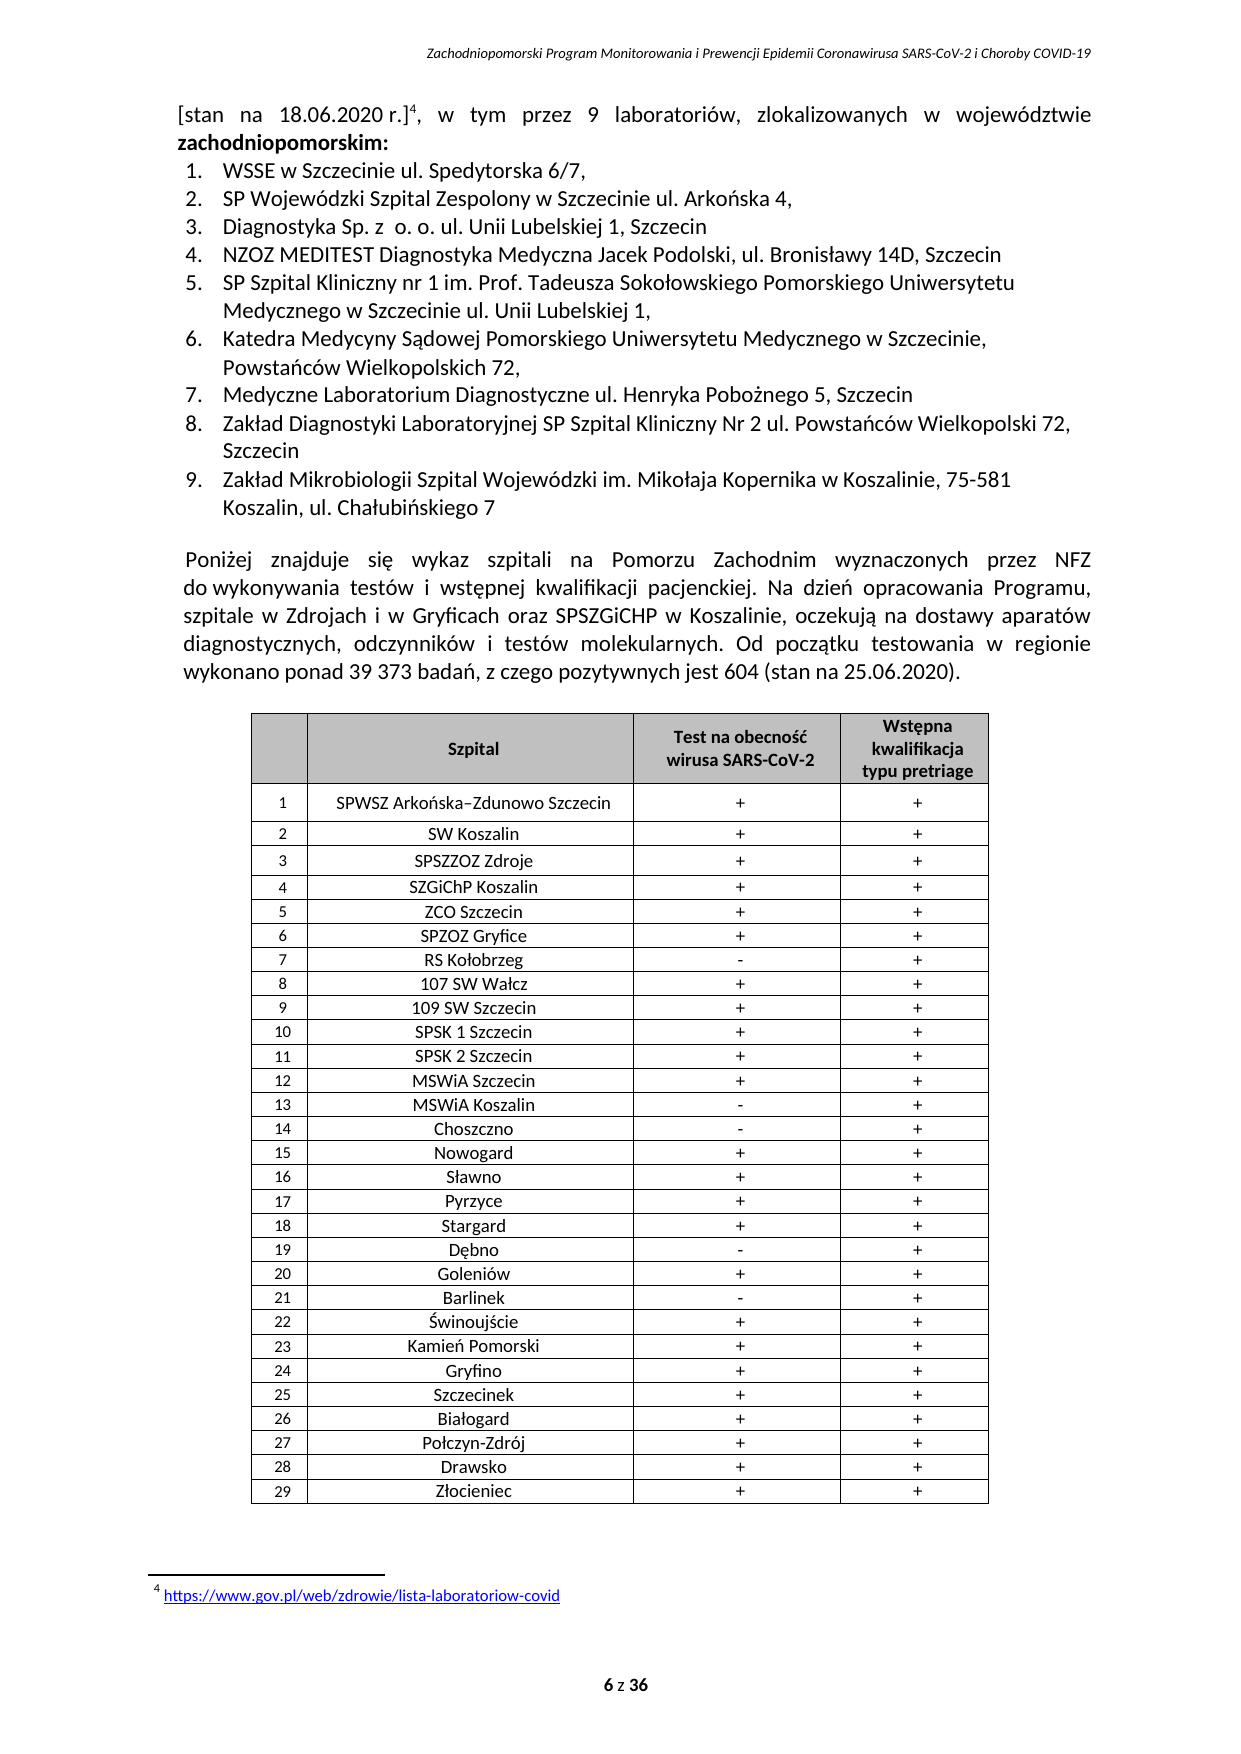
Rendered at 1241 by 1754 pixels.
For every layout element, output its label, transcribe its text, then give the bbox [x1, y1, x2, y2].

table_cell + [841, 1214, 988, 1237]
list SP Szpital Kliniczny nr 1 im. Prof. Tadeusza Sokołowskiego Pomorskiego Uniwersytetu Medycznego w Szczecinie ul. Unii Lubelskiej 1, [185, 268, 1093, 324]
table_cell 15 [252, 1141, 307, 1164]
table_cell 14 [252, 1117, 307, 1140]
table_cell + [841, 1286, 988, 1309]
table_cell + [634, 1214, 840, 1237]
table_cell 1 [252, 784, 307, 821]
table_cell + [634, 972, 840, 995]
table_cell 3 [252, 846, 307, 874]
table_cell + [634, 1431, 840, 1454]
table_cell 23 [252, 1335, 307, 1357]
table_cell + [841, 1045, 988, 1067]
list Medyczne Laboratorium Diagnostyczne ul. Henryka Pobożnego 5, Szczecin [185, 381, 1093, 409]
table_cell + [841, 876, 988, 898]
table_cell - [634, 1093, 840, 1116]
table_cell ZCO Szczecin [308, 900, 633, 923]
table_cell 5 [252, 900, 307, 923]
table_cell + [841, 1069, 988, 1092]
table_cell + [634, 1335, 840, 1357]
table_cell MSWiA Szczecin [308, 1069, 633, 1092]
table_cell 21 [252, 1286, 307, 1309]
table_cell 16 [252, 1165, 307, 1188]
list Zakład Mikrobiologii Szpital Wojewódzki im. Mikołaja Kopernika w Koszalinie, 75-581 Koszalin, ul. Chałubińskiego 7 [185, 465, 1093, 521]
table_cell + [634, 1141, 840, 1164]
table_cell + [841, 948, 988, 971]
table_cell Nowogard [308, 1141, 633, 1164]
table_cell SPSK 1 Szczecin [308, 1020, 633, 1043]
table_cell - [634, 1286, 840, 1309]
table_cell + [841, 1190, 988, 1212]
table_cell + [634, 784, 840, 821]
table_cell - [634, 1117, 840, 1140]
table_cell + [841, 1020, 988, 1043]
table_cell 28 [252, 1455, 307, 1478]
list Diagnostyka Sp. z o. o. ul. Unii Lubelskiej 1, Szczecin [185, 212, 1093, 241]
table_cell 19 [252, 1238, 307, 1261]
table_cell 26 [252, 1407, 307, 1430]
table_cell + [634, 1069, 840, 1092]
table_cell 12 [252, 1069, 307, 1092]
table_cell + [841, 846, 988, 874]
table_cell + [841, 996, 988, 1019]
table_cell Kamień Pomorski [308, 1335, 633, 1357]
table_cell + [634, 1383, 840, 1406]
table_cell Choszczno [308, 1117, 633, 1140]
table_cell Połczyn-Zdrój [308, 1431, 633, 1454]
table_cell + [841, 784, 988, 821]
table_cell + [634, 876, 840, 898]
table_cell + [841, 1383, 988, 1406]
table_header [252, 714, 307, 783]
table_cell + [841, 1455, 988, 1478]
table_cell Goleniów [308, 1262, 633, 1285]
table_header Test na obecność wirusa SARS-CoV-2 [634, 714, 840, 783]
table_header Wstępna kwalifikacja typu pretriage [841, 714, 988, 783]
table_cell + [634, 1190, 840, 1212]
table_cell 24 [252, 1359, 307, 1382]
table_cell SPSK 2 Szczecin [308, 1045, 633, 1067]
table_cell SPZOZ Gryfice [308, 924, 633, 947]
table_cell + [841, 1262, 988, 1285]
table_cell Sławno [308, 1165, 633, 1188]
table_cell + [841, 972, 988, 995]
table_cell - [634, 1238, 840, 1261]
table_cell + [841, 1165, 988, 1188]
table_cell + [841, 1093, 988, 1116]
table_cell SW Koszalin [308, 822, 633, 845]
table_cell + [634, 1045, 840, 1067]
table_cell 6 [252, 924, 307, 947]
table_cell Barlinek [308, 1286, 633, 1309]
table_cell + [634, 1020, 840, 1043]
list NZOZ MEDITEST Diagnostyka Medyczna Jacek Podolski, ul. Bronisławy 14D, Szczecin [185, 241, 1093, 268]
table_cell 109 SW Szczecin [308, 996, 633, 1019]
table_cell + [841, 924, 988, 947]
table_cell Świnoujście [308, 1310, 633, 1333]
table_cell SPWSZ Arkońska–Zdunowo Szczecin [308, 784, 633, 821]
table_cell 18 [252, 1214, 307, 1237]
table_cell MSWiA Koszalin [308, 1093, 633, 1116]
table_cell + [634, 996, 840, 1019]
list WSSE w Szczecinie ul. Spedytorska 6/7, [185, 156, 1093, 184]
table_cell + [841, 1359, 988, 1382]
table_cell + [841, 1431, 988, 1454]
text Poniżej znajduje się wykaz szpitali na Pomorzu Zachodnim wyznaczonych przez NFZ do wykonywania testów i wstępnej kwalifikacji pacjenckiej. Na dzień opracowania Programu, szpitale w Zdrojach i w Gryficach oraz SPSZGiCHP w Koszalinie, oczekują na dostawy aparatów diagnostycznych, odczynników i testów molekularnych. Od początku testowania w regionie wykonano ponad 39 373 badań, z czego pozytywnych jest 604 (stan na 25.06.2020). [183, 545, 1093, 685]
table_cell + [634, 900, 840, 923]
table_cell 11 [252, 1045, 307, 1067]
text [177, 100, 1093, 156]
table_cell 13 [252, 1093, 307, 1116]
table_cell + [634, 1165, 840, 1188]
table_cell + [634, 1359, 840, 1382]
table_cell + [841, 1141, 988, 1164]
table_cell + [634, 1407, 840, 1430]
table_header Szpital [308, 714, 633, 783]
table_cell 2 [252, 822, 307, 845]
table_cell + [841, 1407, 988, 1430]
table_cell 9 [252, 996, 307, 1019]
list Zakład Diagnostyki Laboratoryjnej SP Szpital Kliniczny Nr 2 ul. Powstańców Wielkopolski 72, Szczecin [185, 409, 1093, 465]
table_cell 107 SW Wałcz [308, 972, 633, 995]
table_cell 17 [252, 1190, 307, 1212]
table_cell SZGiChP Koszalin [308, 876, 633, 898]
table_cell Szczecinek [308, 1383, 633, 1406]
table_cell Gryfino [308, 1359, 633, 1382]
list Katedra Medycyny Sądowej Pomorskiego Uniwersytetu Medycznego w Szczecinie, Powstańców Wielkopolskich 72, [185, 324, 1093, 381]
table_cell Dębno [308, 1238, 633, 1261]
table_cell + [841, 900, 988, 923]
table_cell Stargard [308, 1214, 633, 1237]
table_cell Pyrzyce [308, 1190, 633, 1212]
table_cell + [634, 1455, 840, 1478]
table_cell 25 [252, 1383, 307, 1406]
table_cell + [841, 1117, 988, 1140]
table_cell + [841, 1310, 988, 1333]
table_cell + [841, 822, 988, 845]
table_cell + [634, 1310, 840, 1333]
table_cell + [634, 1480, 840, 1502]
table_cell - [634, 948, 840, 971]
table_cell 8 [252, 972, 307, 995]
table_cell Białogard [308, 1407, 633, 1430]
table_cell 10 [252, 1020, 307, 1043]
table_cell RS Kołobrzeg [308, 948, 633, 971]
table_cell 4 [252, 876, 307, 898]
table_cell Drawsko [308, 1455, 633, 1478]
table_cell 7 [252, 948, 307, 971]
table_cell + [634, 924, 840, 947]
table_cell + [841, 1335, 988, 1357]
table_cell + [841, 1238, 988, 1261]
table_cell Złocieniec [308, 1480, 633, 1502]
table_cell SPSZZOZ Zdroje [308, 846, 633, 874]
table_cell 29 [252, 1480, 307, 1502]
table_cell 20 [252, 1262, 307, 1285]
table_cell + [634, 846, 840, 874]
table_cell + [841, 1480, 988, 1502]
list SP Wojewódzki Szpital Zespolony w Szczecinie ul. Arkońska 4, [185, 184, 1093, 212]
table_cell + [634, 822, 840, 845]
table_cell 27 [252, 1431, 307, 1454]
table_cell 22 [252, 1310, 307, 1333]
table_cell + [634, 1262, 840, 1285]
